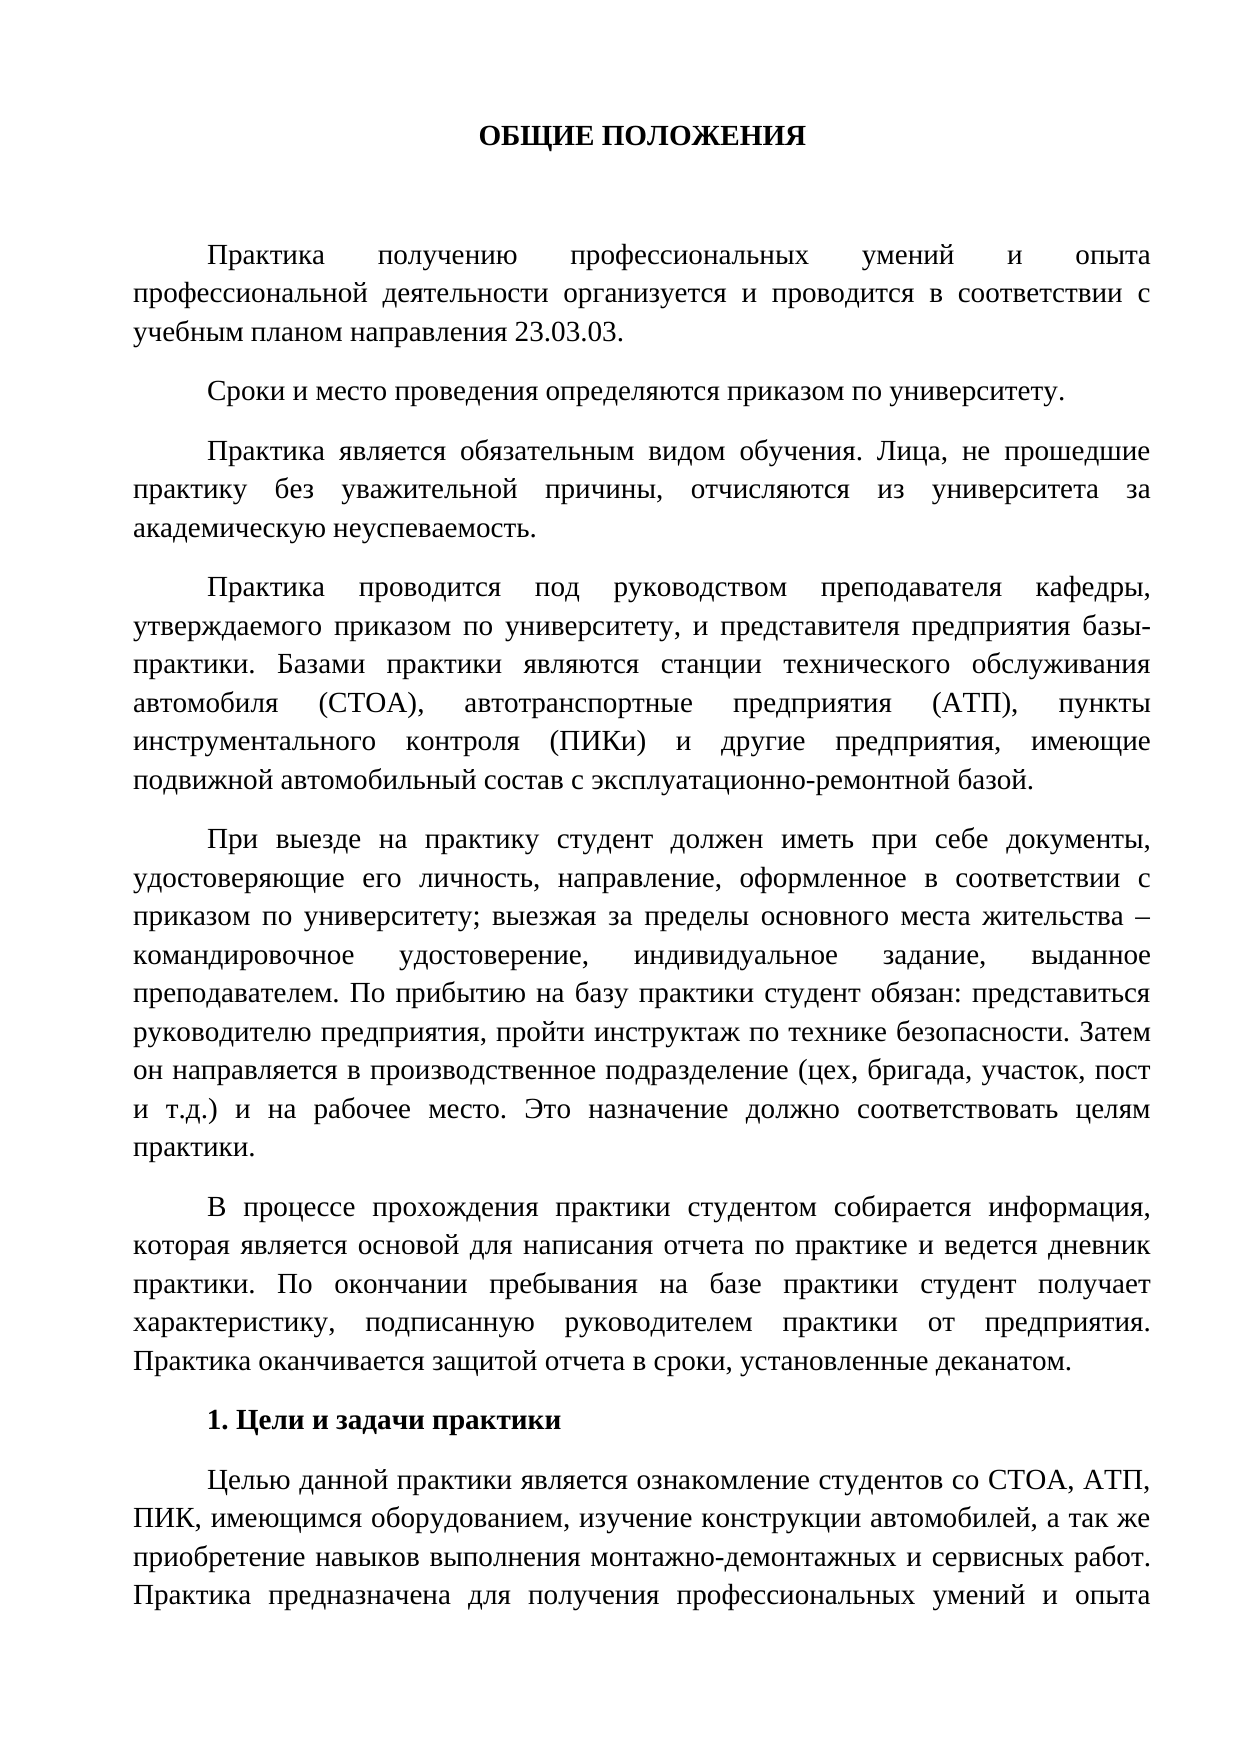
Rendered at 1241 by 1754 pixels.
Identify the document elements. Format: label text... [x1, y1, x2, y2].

text Практика проводится под руководством преподавателя кафедры, утверждаемого приказом по университету, и представителя предприятия базы-практики. Базами практики являются станции технического обслуживания автомобиля (СТОА), автотранспортные предприятия (АТП), пункты инструментального контроля (ПИКи) и другие предприятия, имеющие подвижной автомобильный состав с эксплуатационно-ремонтной базой. [133, 569, 1152, 795]
text 1. Цели и задачи практики [133, 1402, 1152, 1436]
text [133, 1462, 1152, 1611]
text Сроки и место проведения определяются приказом по университету. [133, 373, 1152, 407]
text ОБЩИЕ ПОЛОЖЕНИЯ [133, 118, 1152, 152]
text Практика получению профессиональных умений и опыта профессиональной деятельности организуется и проводится в соответствии с учебным планом направления 23.03.03. [133, 237, 1152, 347]
text При выезде на практику студент должен иметь при себе документы, удостоверяющие его личность, направление, оформленное в соответствии с приказом по университету; выезжая за пределы основного места жительства – командировочное удостоверение, индивидуальное задание, выданное преподавателем. По прибытию на базу практики студент обязан: представиться руководителю предприятия, пройти инструктаж по технике безопасности. Затем он направляется в производственное подразделение (цех, бригада, участок, пост и т.д.) и на рабочее место. Это назначение должно соответствовать целям практики. [133, 821, 1152, 1163]
text Практика является обязательным видом обучения. Лица, не прошедшие практику без уважительной причины, отчисляются из университета за академическую неуспеваемость. [133, 433, 1152, 543]
text В процессе прохождения практики студентом собирается информация, которая является основой для написания отчета по практике и ведется дневник практики. По окончании пребывания на базе практики студент получает характеристику, подписанную руководителем практики от предприятия. Практика оканчивается защитой отчета в сроки, установленные деканатом. [133, 1189, 1152, 1377]
